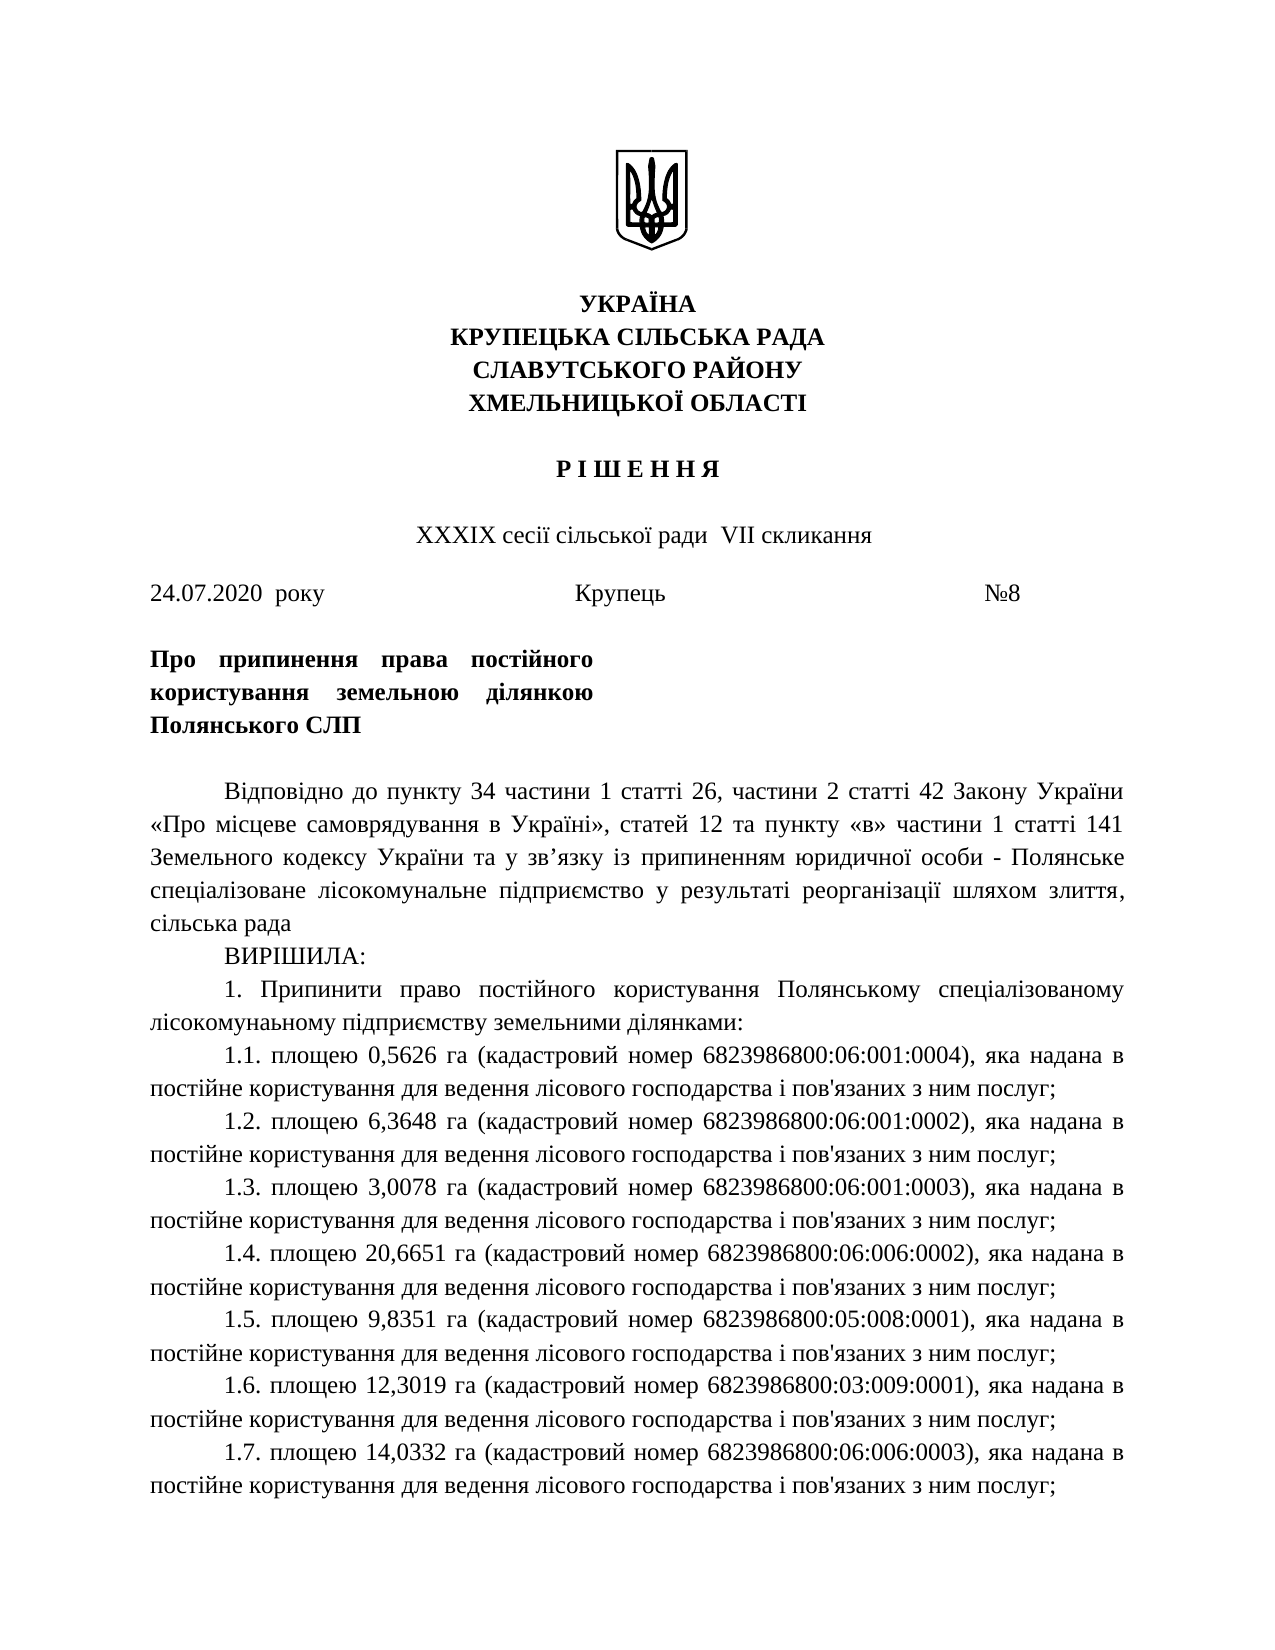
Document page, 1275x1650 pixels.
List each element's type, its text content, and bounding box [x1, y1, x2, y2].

text Про припинення права постійного користування земельною ділянкою Полянського СЛП [150, 644, 593, 739]
text ХХХІХ сесії сільської ради VІІ скликання [150, 520, 1125, 549]
text Відповідно до пункту 34 частини 1 статті 26, частини 2 статті 42 Закону України «Про місцеве самоврядування в Україні», статей 12 та пункту «в» частини 1 статті 141 Земельного кодексу України та у зв’язку із припиненням юридичної особи - Полянське спеціалізоване лісокомунальне підприємство у результаті реорганізації шляхом злиття, сільська рада [150, 776, 1125, 937]
text Р І Ш Е Н Н Я [150, 454, 1125, 483]
text 1.7. площею 14,0332 га (кадастровий номер 6823986800:06:006:0003), яка надана в постійне користування для ведення лісового господарства і пов'язаних з ним послуг; [150, 1437, 1125, 1498]
text 1.6. площею 12,3019 га (кадастровий номер 6823986800:03:009:0001), яка надана в постійне користування для ведення лісового господарства і пов'язаних з ним послуг; [150, 1371, 1125, 1432]
text УКРАЇНА [150, 289, 1125, 318]
text 1.4. площею 20,6651 га (кадастровий номер 6823986800:06:006:0002), яка надана в постійне користування для ведення лісового господарства і пов'язаних з ним послуг; [150, 1238, 1125, 1300]
text КРУПЕЦЬКА СІЛЬСЬКА РАДА [150, 322, 1125, 351]
text 1.3. площею 3,0078 га (кадастровий номер 6823986800:06:001:0003), яка надана в постійне користування для ведення лісового господарства і пов'язаних з ним послуг; [150, 1172, 1125, 1234]
text ХМЕЛЬНИЦЬКОЇ ОБЛАСТІ [150, 388, 1125, 417]
text СЛАВУТСЬКОГО РАЙОНУ [150, 355, 1125, 384]
text 1. Припинити право постійного користування Полянському спеціалізованому лісокомунаьному підприємству земельними ділянками: [150, 974, 1125, 1036]
text ВИРІШИЛА: [150, 941, 1125, 970]
text 1.2. площею 6,3648 га (кадастровий номер 6823986800:06:001:0002), яка надана в постійне користування для ведення лісового господарства і пов'язаних з ним послуг; [150, 1106, 1125, 1168]
text 1.5. площею 9,8351 га (кадастровий номер 6823986800:05:008:0001), яка надана в постійне користування для ведення лісового господарства і пов'язаних з ним послуг; [150, 1304, 1125, 1366]
text 1.1. площею 0,5626 га (кадастровий номер 6823986800:06:001:0004), яка надана в постійне користування для ведення лісового господарства і пов'язаних з ним послуг; [150, 1040, 1125, 1102]
text 24.07.2020 року Крупець №8 [150, 578, 1125, 607]
